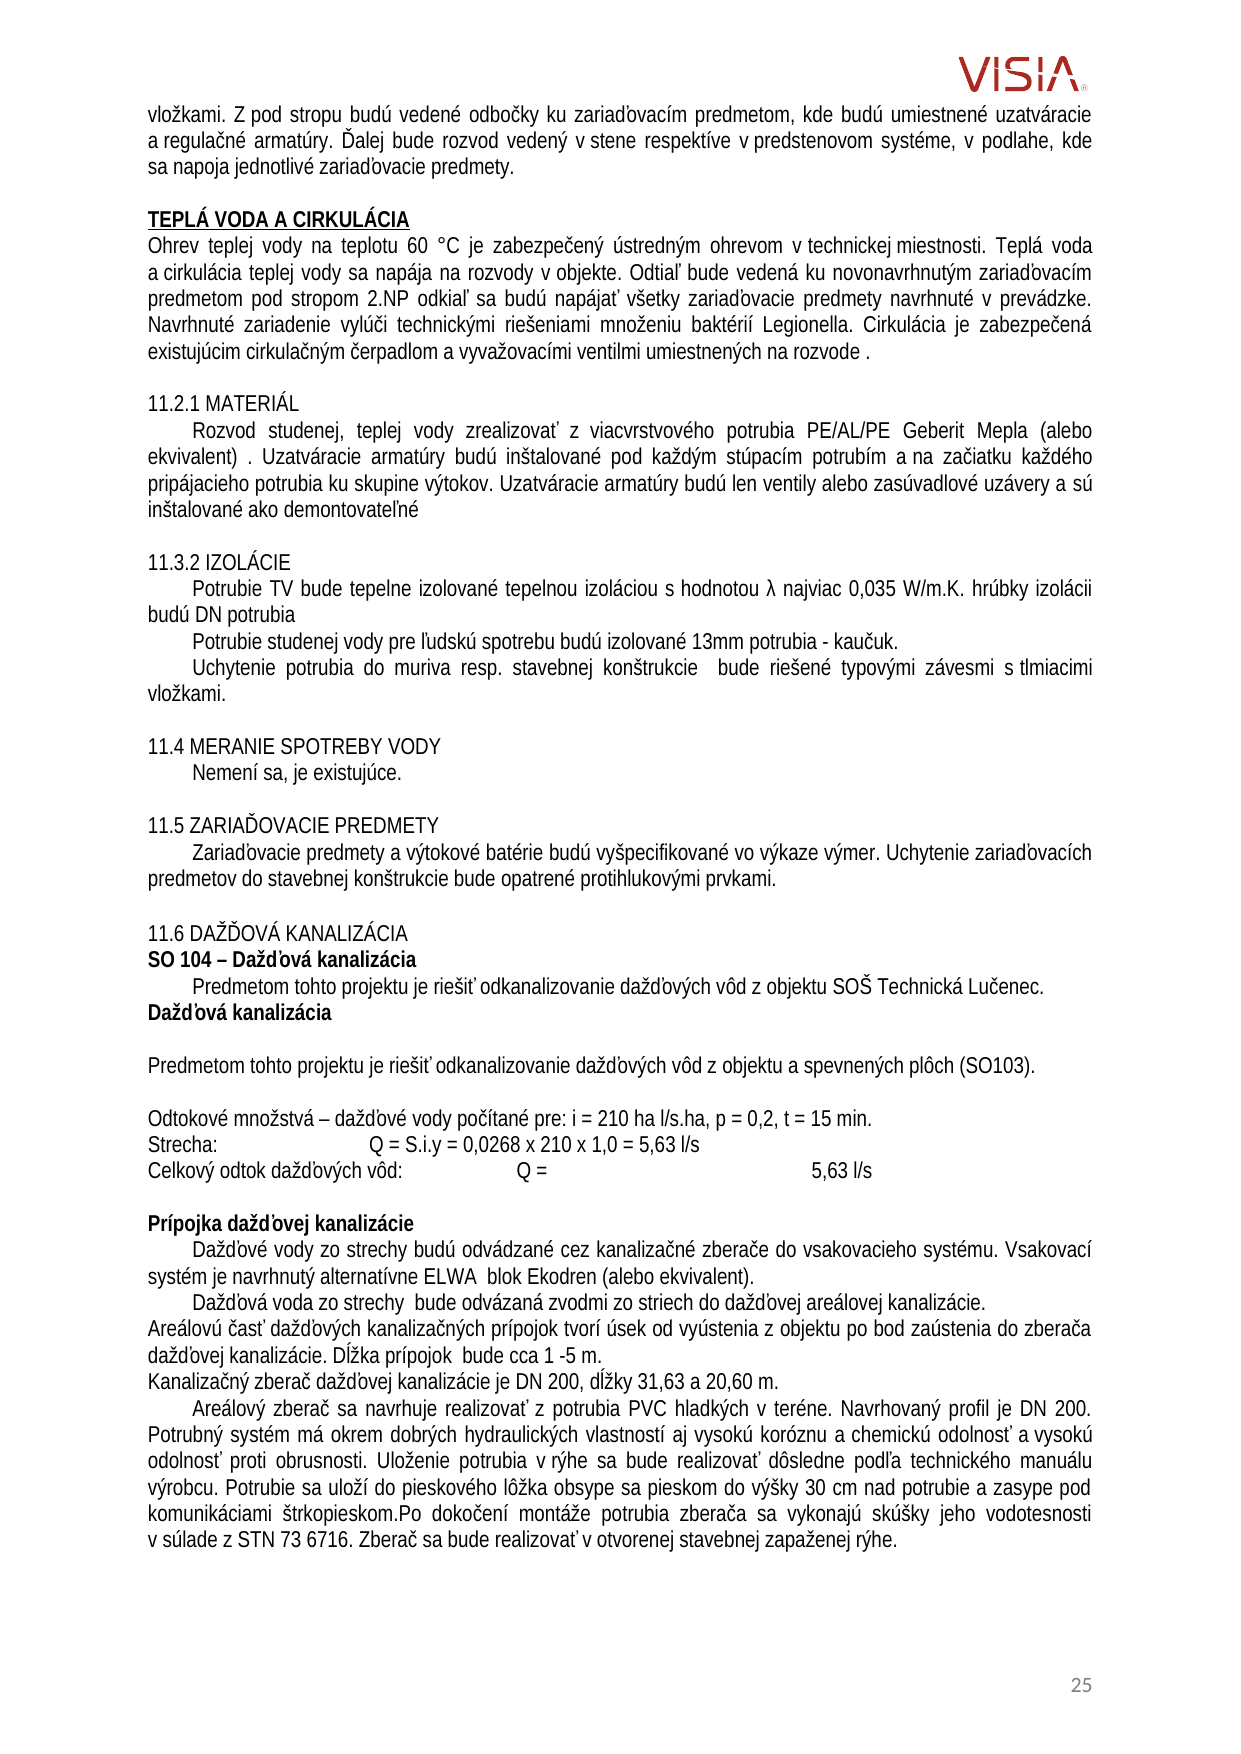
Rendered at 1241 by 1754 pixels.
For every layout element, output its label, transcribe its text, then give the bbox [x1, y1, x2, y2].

text Predmetom tohto projektu je riešiť odkanalizovanie dažďových vôd z objektu SOŠ Technická Lučenec. [148, 973, 1092, 999]
text SO 104 – Dažďová kanalizácia [148, 946, 1092, 973]
text Nemení sa, je existujúce. [148, 759, 1092, 786]
text 11.4 MERANIE SPOTREBY VODY [148, 733, 1092, 759]
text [148, 101, 1092, 179]
text Potrubie TV bude tepelne izolované tepelnou izoláciou s hodnotou λ najviac 0,035 W/m.K. hrúbky izolácii budú DN potrubia [148, 575, 1092, 628]
text Zariaďovacie predmety a výtokové batérie budú vyšpecifikované vo výkaze výmer. Uchytenie zariaďovacích predmetov do stavebnej konštrukcie bude opatrené protihlukovými prvkami. [148, 838, 1092, 891]
text Prípojka dažďovej kanalizácie [148, 1210, 1092, 1236]
text TEPLÁ VODA A CIRKULÁCIA [148, 206, 1092, 232]
text Areálový zberač sa navrhuje realizovať z potrubia PVC hladkých v teréne. Navrhovaný profil je DN 200. Potrubný systém má okrem dobrých hydraulických vlastností aj vysokú koróznu a chemickú odolnosť a vysokú odolnosť proti obrusnosti. Uloženie potrubia v rýhe sa bude realizovať dôsledne podľa technického manuálu výrobcu. Potrubie sa uloží do pieskového lôžka obsype sa pieskom do výšky 30 cm nad potrubie a zasype pod komunikáciami štrkopieskom.Po dokočení montáže potrubia zberača sa vykonajú skúšky jeho vodotesnosti v súlade z STN 73 6716. Zberač sa bude realizovať v otvorenej stavebnej zapaženej rýhe. [148, 1394, 1092, 1553]
text Potrubie studenej vody pre ľudskú spotrebu budú izolované 13mm potrubia - kaučuk. [148, 628, 1092, 654]
text 11.3.2 IZOLÁCIE [148, 548, 1092, 575]
text Predmetom tohto projektu je riešiť odkanalizovanie dažďových vôd z objektu a spevnených plôch (SO103). [148, 1052, 1092, 1078]
text Odtokové množstvá – dažďové vody počítané pre: i = 210 ha l/s.ha, p = 0,2, t = 15 min. [148, 1104, 1092, 1131]
text 11.2.1 MATERIÁL [148, 390, 1092, 417]
text Ohrev teplej vody na teplotu je zabezpečený ústredným ohrevom v technickej miestnosti. Teplá voda a cirkulácia teplej vody sa napája na rozvody v objekte. Odtiaľ bude vedená ku novonavrhnutým zariaďovacím predmetom pod stropom 2.NP odkiaľ sa budú napájať všetky zariaďovacie predmety navrhnuté v prevádzke. Navrhnuté zariadenie vylúči technickými riešeniami množeniu baktérií Legionella. Cirkulácia je zabezpečená existujúcim cirkulačným čerpadlom a vyvažovacími ventilmi umiestnených na rozvode . [148, 232, 1092, 364]
text Kanalizačný zberač dažďovej kanalizácie je DN 200, dĺžky 31,63 a 20,60 m. [148, 1368, 1092, 1394]
text Uchytenie potrubia do muriva resp. stavebnej konštrukcie bude riešené typovými závesmi s tlmiacimi vložkami. [148, 654, 1092, 707]
text 11.5 ZARIAĎOVACIE PREDMETY [148, 812, 1092, 838]
text Celkový odtok dažďových vôd: Q = 5,63 l/s [148, 1157, 1092, 1184]
text Dažďová kanalizácia [148, 999, 1092, 1026]
picture [958, 56, 1088, 92]
text Dažďová voda zo strechy bude odvázaná zvodmi zo striech do dažďovej areálovej kanalizácie. [148, 1289, 1092, 1315]
text Dažďové vody zo strechy budú odvádzané cez kanalizačné zberače do vsakovacieho systému. Vsakovací systém je navrhnutý alternatívne ELWA blok Ekodren (alebo ekvivalent). [148, 1236, 1092, 1289]
text 11.6 DAŽĎOVÁ KANALIZÁCIA [148, 920, 1092, 946]
text Areálovú časť dažďových kanalizačných prípojok tvorí úsek od vyústenia z objektu po bod zaústenia do zberača dažďovej kanalizácie. Dĺžka prípojok bude cca 1 -5 m. [148, 1315, 1092, 1368]
text Strecha: Q = S.i.y = 0,0268 x 210 x 1,0 = 5,63 l/s [148, 1131, 1092, 1157]
text Rozvod studenej, teplej vody zrealizovať z viacvrstvového potrubia PE/AL/PE Geberit Mepla (alebo ekvivalent) . Uzatváracie armatúry budú inštalované pod každým stúpacím potrubím a na začiatku každého pripájacieho potrubia ku skupine výtokov. Uzatváracie armatúry budú len ventily alebo zasúvadlové uzávery a sú inštalované ako demontovateľné [148, 417, 1092, 522]
